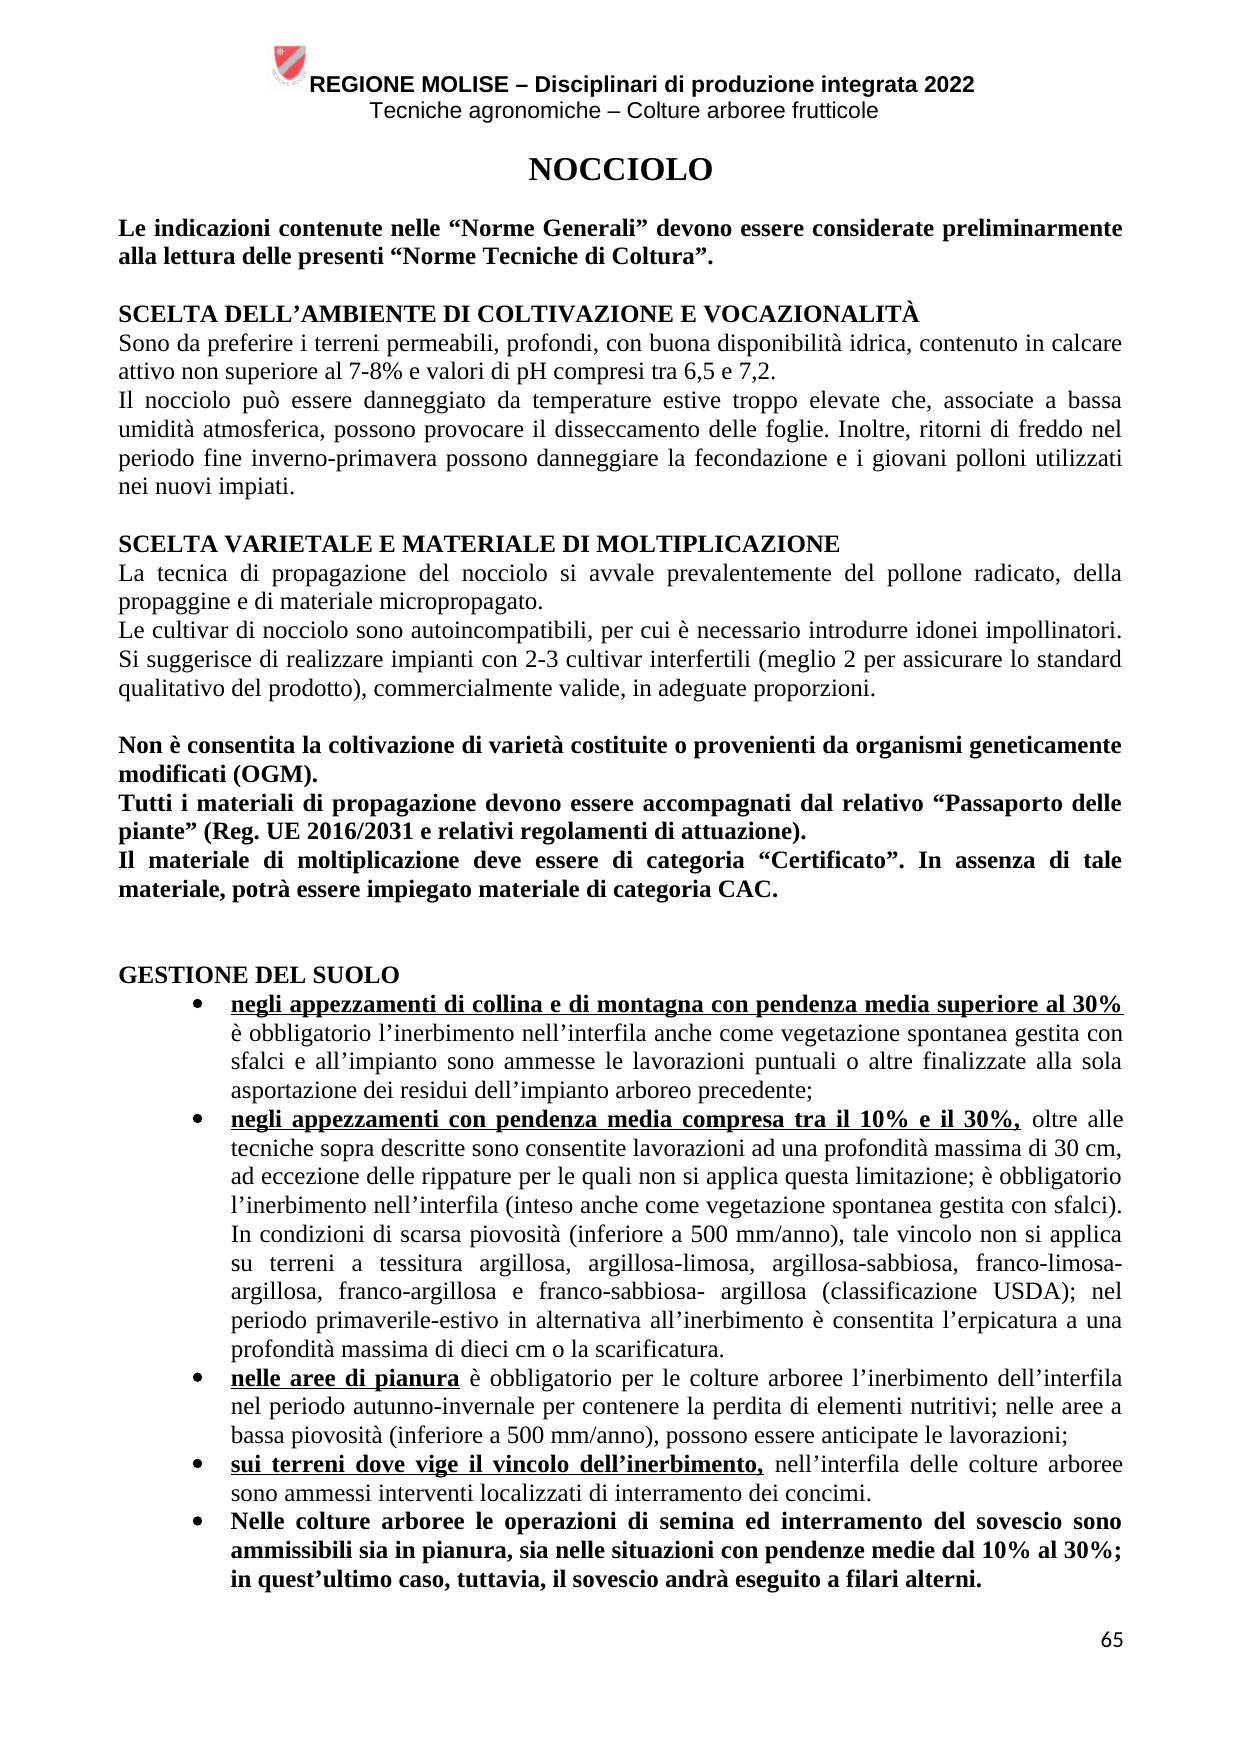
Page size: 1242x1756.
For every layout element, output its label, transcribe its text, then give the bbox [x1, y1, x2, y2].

text Scelta varietale e materiale di moltiplicazione [118, 529, 1123, 558]
text Non è consentita la coltivazione di varietà costituite o provenienti da organismi geneticamente modificati (OGM). [118, 730, 1123, 788]
list negli appezzamenti di collina e di montagna con pendenza media superiore al 30% è obbligatorio l’inerbimento nell’interfila anche come vegetazione spontanea gestita con sfalci e all’impianto sono ammesse le lavorazioni puntuali o altre finalizzate alla sola asportazione dei residui dell’impianto arboreo precedente; [193, 989, 1123, 1104]
text Sono da preferire i terreni permeabili, profondi, con buona disponibilità idrica, contenuto in calcare attivo non superiore al 7-8% e valori di pH compresi tra 6,5 e 7,2. [118, 328, 1123, 385]
list negli appezzamenti con pendenza media compresa tra il 10% e il 30%, oltre alle tecniche sopra descritte sono consentite lavorazioni ad una profondità massima di 30 cm, ad eccezione delle rippature per le quali non si applica questa limitazione; è obbligatorio l’inerbimento nell’interfila (inteso anche come vegetazione spontanea gestita con sfalci). In condizioni di scarsa piovosità (inferiore a 500 mm/anno), tale vincolo non si applica su terreni a tessitura argillosa, argillosa-limosa, argillosa-sabbiosa, franco-limosa-argillosa, franco-argillosa e franco-sabbiosa- argillosa (classificazione USDA); nel periodo primaverile-estivo in alternativa all’inerbimento è consentita l’erpicatura a una profondità massima di dieci cm o la scarificatura. [193, 1104, 1123, 1363]
list sui terreni dove vige il vincolo dell’inerbimento, nell’interfila delle colture arboree sono ammessi interventi localizzati di interramento dei concimi. [193, 1449, 1123, 1506]
text La tecnica di propagazione del nocciolo si avvale prevalentemente del pollone radicato, della propaggine e di materiale micropropagato. [118, 558, 1123, 615]
text NOCCIOLO [118, 149, 1123, 187]
text Tutti i materiali di propagazione devono essere accompagnati dal relativo “Passaporto delle piante” (Reg. UE 2016/2031 e relativi regolamenti di attuazione). [118, 788, 1123, 845]
text Le cultivar di nocciolo sono autoincompatibili, per cui è necessario introdurre idonei impollinatori. Si suggerisce di realizzare impianti con 2-3 cultivar interfertili (meglio 2 per assicurare lo standard qualitativo del prodotto), commercialmente valide, in adeguate proporzioni. [118, 615, 1123, 701]
text Gestione del suolo [118, 960, 1123, 989]
text Le indicazioni contenute nelle “Norme Generali” devono essere considerate preliminarmente alla lettura delle presenti “Norme Tecniche di Coltura”. [118, 213, 1123, 270]
text Il materiale di moltiplicazione deve essere di categoria “Certificato”. In assenza di tale materiale, potrà essere impiegato materiale di categoria CAC. [118, 845, 1123, 903]
text Il nocciolo può essere danneggiato da temperature estive troppo elevate che, associate a bassa umidità atmosferica, possono provocare il disseccamento delle foglie. Inoltre, ritorni di freddo nel periodo fine inverno-primavera possono danneggiare la fecondazione e i giovani polloni utilizzati nei nuovi impiati. [118, 385, 1123, 500]
list nelle aree di pianura è obbligatorio per le colture arboree l’inerbimento dell’interfila nel periodo autunno-invernale per contenere la perdita di elementi nutritivi; nelle aree a bassa piovosità (inferiore a 500 mm/anno), possono essere anticipate le lavorazioni; [193, 1363, 1123, 1449]
list Nelle colture arboree le operazioni di semina ed interramento del sovescio sono ammissibili sia in pianura, sia nelle situazioni con pendenze medie dal 10% al 30%; in quest’ultimo caso, tuttavia, il sovescio andrà eseguito a filari alterni. [193, 1506, 1123, 1593]
text Scelta dell’ambiente di coltivazione e vocazionalità [118, 299, 1123, 328]
